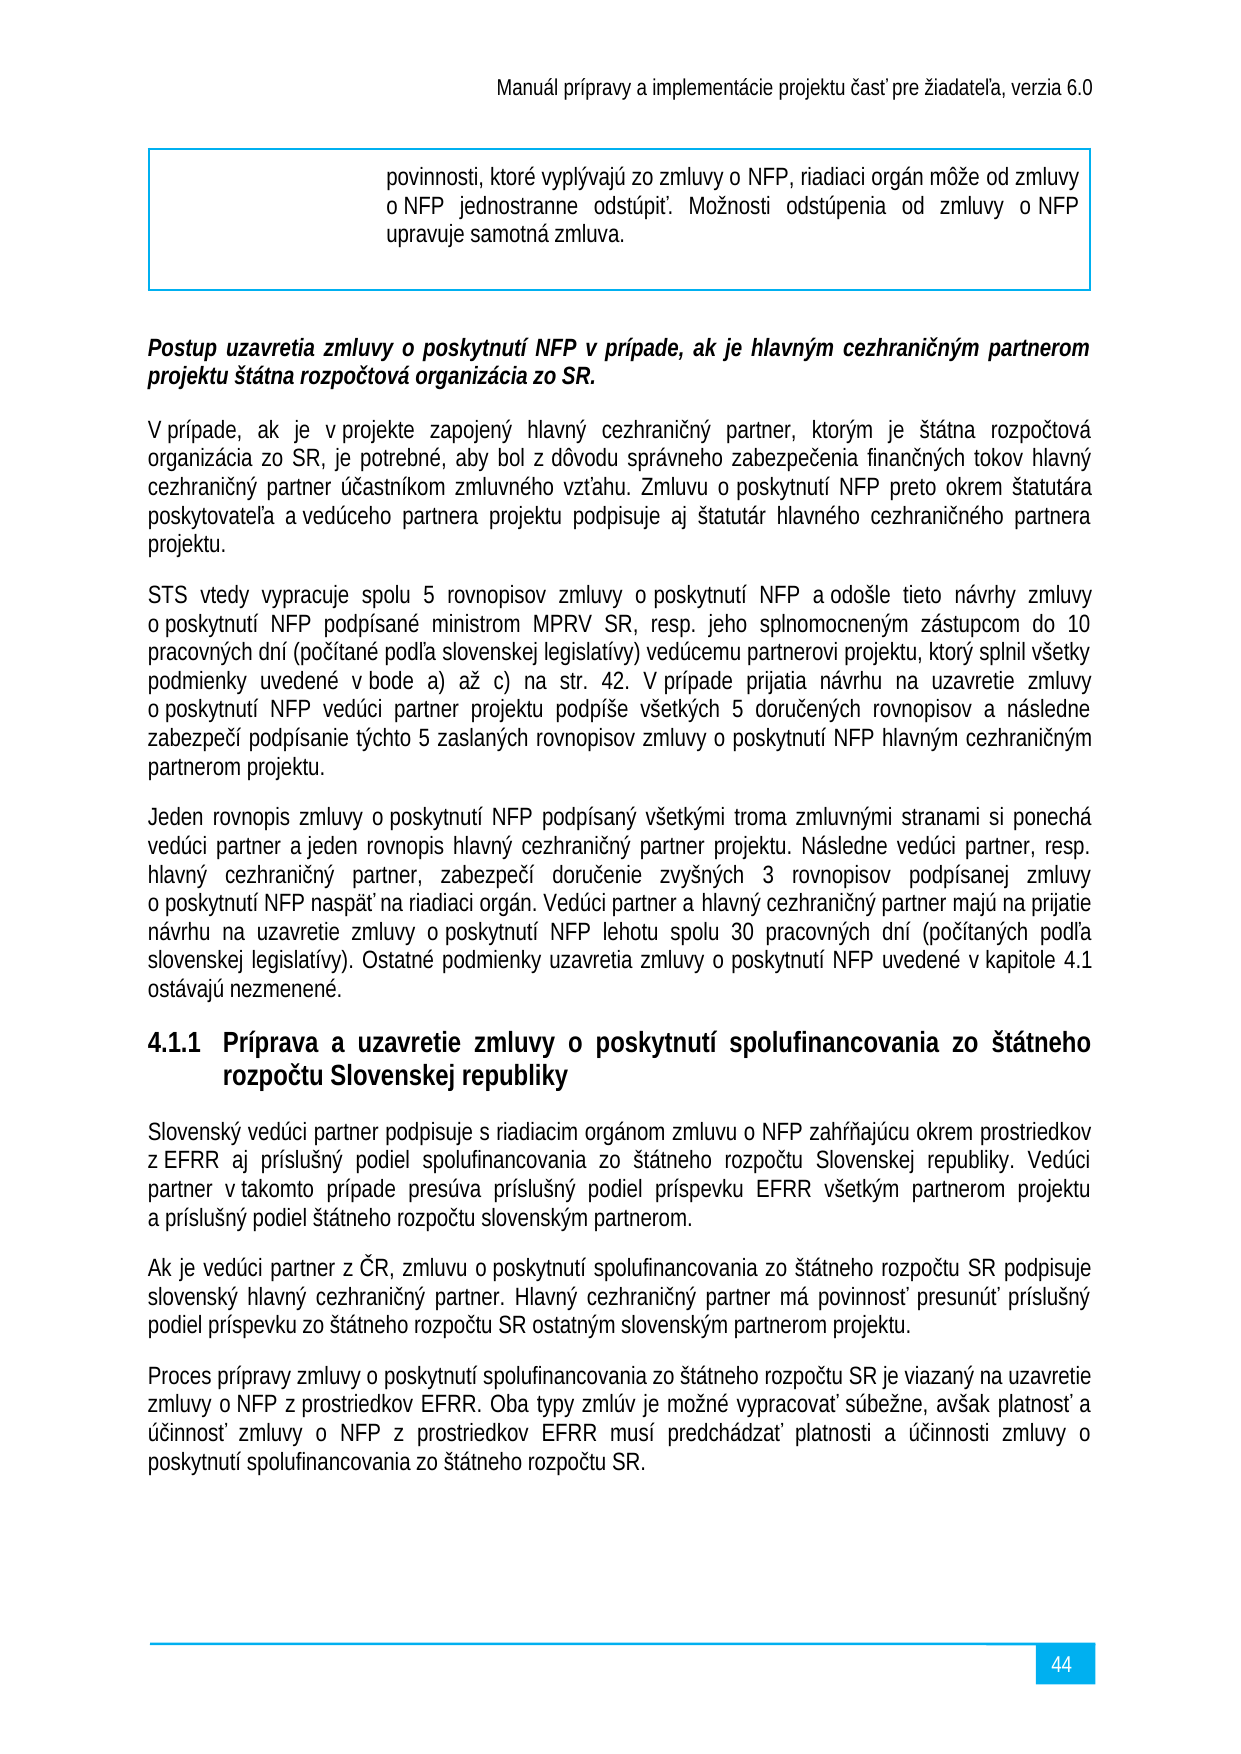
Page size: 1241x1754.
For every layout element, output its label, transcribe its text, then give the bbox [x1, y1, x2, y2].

subtitle Postup uzavretia zmluvy o poskytnutí NFP v prípade, ak je hlavným cezhraničným partnerom projektu štátna rozpočtová organizácia zo SR. [148, 332, 1093, 390]
text Jeden rovnopis zmluvy o poskytnutí NFP podpísaný všetkými troma zmluvnými stranami si ponechá vedúci partner a jeden rovnopis hlavný cezhraničný partner projektu. Následne vedúci partner, resp. hlavný cezhraničný partner, zabezpečí doručenie zvyšných 3 rovnopisov podpísanej zmluvy o poskytnutí NFP naspäť na riadiaci orgán. Vedúci partner a hlavný cezhraničný partner majú na prijatie návrhu na uzavretie zmluvy o poskytnutí NFP lehotu spolu 30 pracovných dní (počítaných podľa slovenskej legislatívy). Ostatné podmienky uzavretia zmluvy o poskytnutí NFP uvedené v kapitole 4.1 ostávajú nezmenené. [148, 802, 1093, 1003]
text Ak je vedúci partner z ČR, zmluvu o poskytnutí spolufinancovania zo štátneho rozpočtu SR podpisuje slovenský hlavný cezhraničný partner. Hlavný cezhraničný partner má povinnosť presunúť príslušný podiel príspevku zo štátneho rozpočtu SR ostatným slovenským partnerom projektu. [148, 1253, 1093, 1339]
text V prípade, ak je v projekte zapojený hlavný cezhraničný partner, ktorým je štátna rozpočtová organizácia zo SR, je potrebné, aby bol z dôvodu správneho zabezpečenia finančných tokov hlavný cezhraničný partner účastníkom zmluvného vzťahu. Zmluvu o poskytnutí NFP preto okrem štatutára poskytovateľa a vedúceho partnera projektu podpisuje aj štatutár hlavného cezhraničného partnera projektu. [148, 415, 1093, 558]
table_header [300, 150, 1089, 289]
text Slovenský vedúci partner podpisuje s riadiacim orgánom zmluvu o NFP zahŕňajúcu okrem prostriedkov z EFRR aj príslušný podiel spolufinancovania zo štátneho rozpočtu Slovenskej republiky. Vedúci partner v takomto prípade presúva príslušný podiel príspevku EFRR všetkým partnerom projektu a príslušný podiel štátneho rozpočtu slovenským partnerom. [148, 1117, 1093, 1231]
text Proces prípravy zmluvy o poskytnutí spolufinancovania zo štátneho rozpočtu SR je viazaný na uzavretie zmluvy o NFP z prostriedkov EFRR. Oba typy zmlúv je možné vypracovať súbežne, avšak platnosť a účinnosť zmluvy o NFP z prostriedkov EFRR musí predchádzať platnosti a účinnosti zmluvy o poskytnutí spolufinancovania zo štátneho rozpočtu SR. [148, 1361, 1093, 1475]
table_header [150, 150, 300, 289]
subtitle Príprava a uzavretie zmluvy o poskytnutí spolufinancovania zo štátneho rozpočtu Slovenskej republiky [148, 1025, 1093, 1092]
text STS vtedy vypracuje spolu 5 rovnopisov zmluvy o poskytnutí NFP a odošle tieto návrhy zmluvy o poskytnutí NFP podpísané ministrom MPRV SR, resp. jeho splnomocneným zástupcom do 10 pracovných dní (počítané podľa slovenskej legislatívy) vedúcemu partnerovi projektu, ktorý splnil všetky podmienky uvedené v bode a) až c) na str. 42. V prípade prijatia návrhu na uzavretie zmluvy o poskytnutí NFP vedúci partner projektu podpíše všetkých 5 doručených rovnopisov a následne zabezpečí podpísanie týchto 5 zaslaných rovnopisov zmluvy o poskytnutí NFP hlavným cezhraničným partnerom projektu. [148, 580, 1093, 780]
